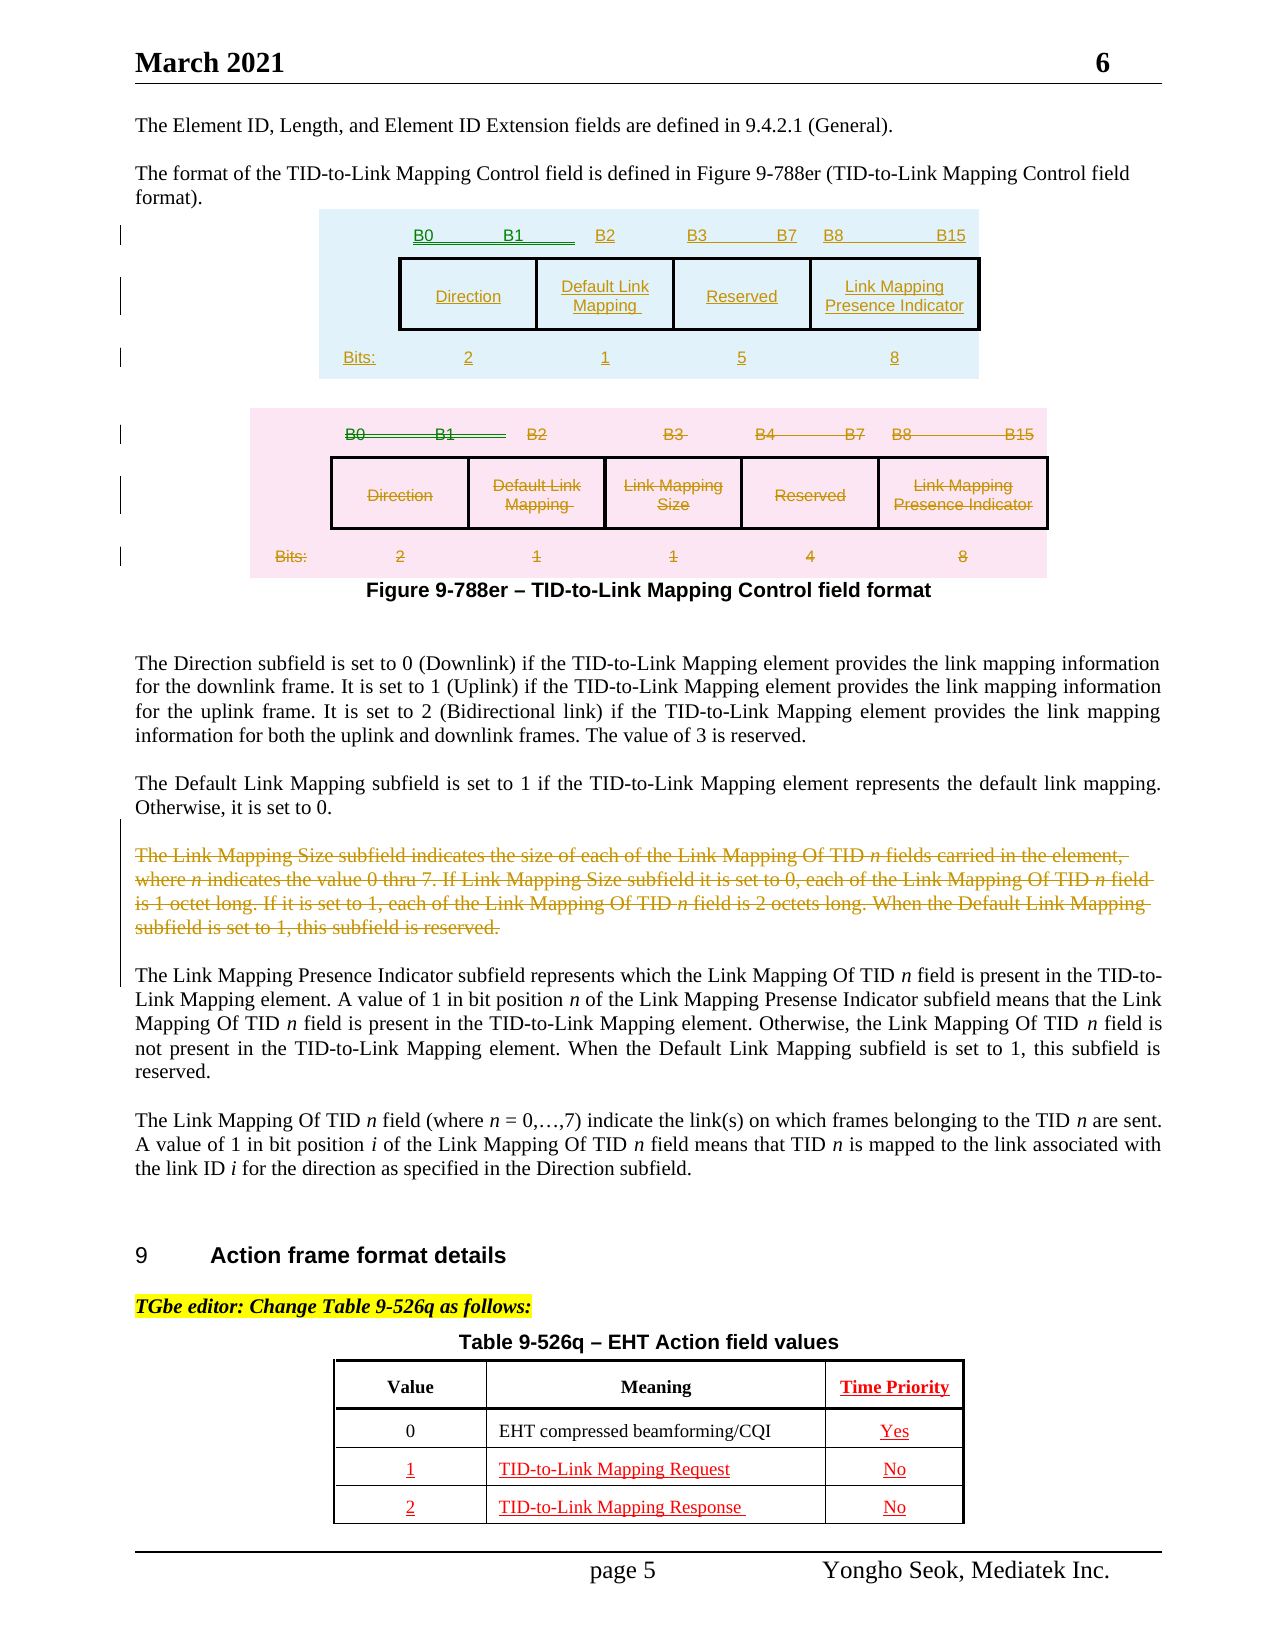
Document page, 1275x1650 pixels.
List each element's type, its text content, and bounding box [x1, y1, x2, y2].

table_cell Value [335, 1360, 486, 1407]
title Figure 9-788er – TID-to-Link Mapping Control field format [135, 578, 1162, 602]
text The Element ID, Length, and Element ID Extension fields are defined in 9.4.2.1 (General). [135, 112, 1162, 137]
text TGbe editor: Change Table 9-526q as follows: [135, 1293, 1162, 1318]
table_cell 1 [335, 1448, 486, 1485]
table_cell Time Priority [826, 1362, 962, 1407]
text The Direction subfield is set to 0 (Downlink) if the TID-to-Link Mapping element provides the link mapping information for the downlink frame. It is set to 1 (Uplink) if the TID-to-Link Mapping element provides the link mapping information for the uplink frame. It is set to 2 (Bidirectional link) if the TID-to-Link Mapping element provides the link mapping information for both the uplink and downlink frames. The value of 3 is reserved. [135, 650, 1162, 747]
text The format of the TID-to-Link Mapping Control field is defined in Figure 9-788er (TID-to-Link Mapping Control field format). [135, 161, 1162, 209]
table_cell No [826, 1486, 962, 1523]
table_cell TID-to-Link Mapping Request [487, 1448, 825, 1485]
table_cell 2 [335, 1486, 486, 1523]
table_cell No [826, 1448, 962, 1485]
text The Link Mapping Presence Indicator subfield represents which the Link Mapping Of TID n field is present in the TID-to-Link Mapping element. A value of 1 in bit position n of the Link Mapping Presense Indicator subfield means that the Link Mapping Of TID n field is present in the TID-to-Link Mapping element. Otherwise, the Link Mapping Of TID n field is not present in the TID-to-Link Mapping element. When the Default Link Mapping subfield is set to 1, this subfield is reserved. [135, 963, 1162, 1083]
text The Link Mapping Of TID n field (where n = 0,…,7) indicate the link(s) on which frames belonging to the TID n are sent. A value of 1 in bit position i of the Link Mapping Of TID n field means that TID n is mapped to the link associated with the link ID i for the direction as specified in the Direction subfield. [135, 1108, 1162, 1180]
table_cell TID-to-Link Mapping Response [487, 1486, 825, 1523]
table_cell EHT compressed beamforming/CQI [487, 1410, 825, 1447]
table_cell Meaning [487, 1362, 825, 1407]
table_header Table 9-526q – EHT Action field values [334, 1319, 963, 1359]
table_cell Yes [826, 1410, 962, 1447]
text The Default Link Mapping subfield is set to 1 if the TID-to-Link Mapping element represents the default link mapping. Otherwise, it is set to 0. [135, 771, 1162, 819]
list Action frame format details [135, 1241, 1162, 1268]
table_cell 0 [335, 1408, 486, 1447]
